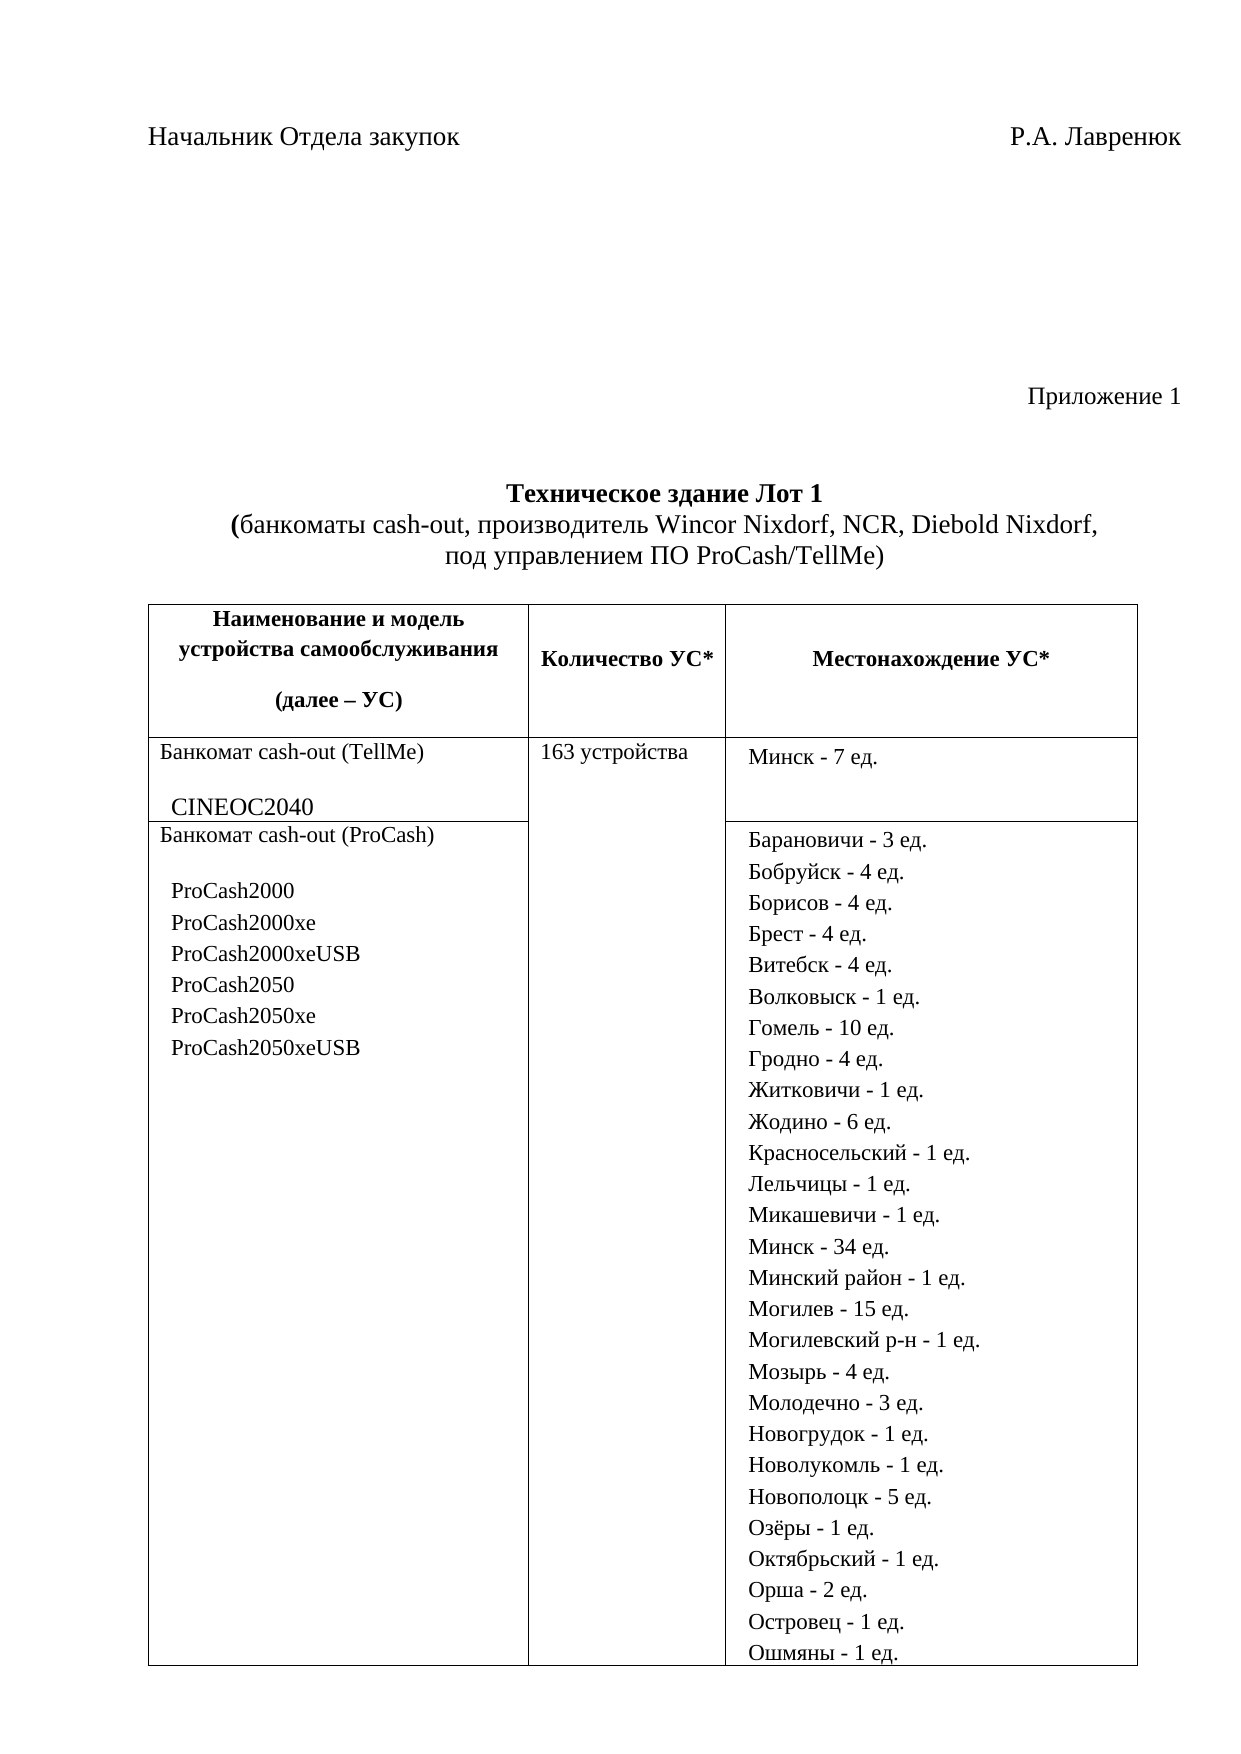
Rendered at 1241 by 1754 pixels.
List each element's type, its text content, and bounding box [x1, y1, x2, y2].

table_cell 163 устройства [529, 738, 725, 1665]
table_header Количество УС* [529, 605, 725, 737]
text под управлением ПО ProCash/TellMe) [148, 539, 1181, 570]
table_header Наименование и модель устройства самообслуживания (далее – УС) [149, 605, 528, 737]
table_cell [726, 738, 1137, 821]
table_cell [149, 822, 528, 1665]
text (банкоматы cash-out, производитель Wincor Nixdorf, NCR, Diebold Nixdorf, [148, 508, 1181, 539]
text Приложение 1 [148, 381, 1181, 410]
text Техническое здание Лот 1 [148, 477, 1181, 508]
table_cell Банкомат cash-out (TellMe) [149, 738, 528, 821]
text Начальник Отдела закупок Р.А. Лавренюк [148, 120, 1181, 151]
table_cell [726, 822, 1137, 1665]
table_header Местонахождение УС* [726, 605, 1137, 737]
